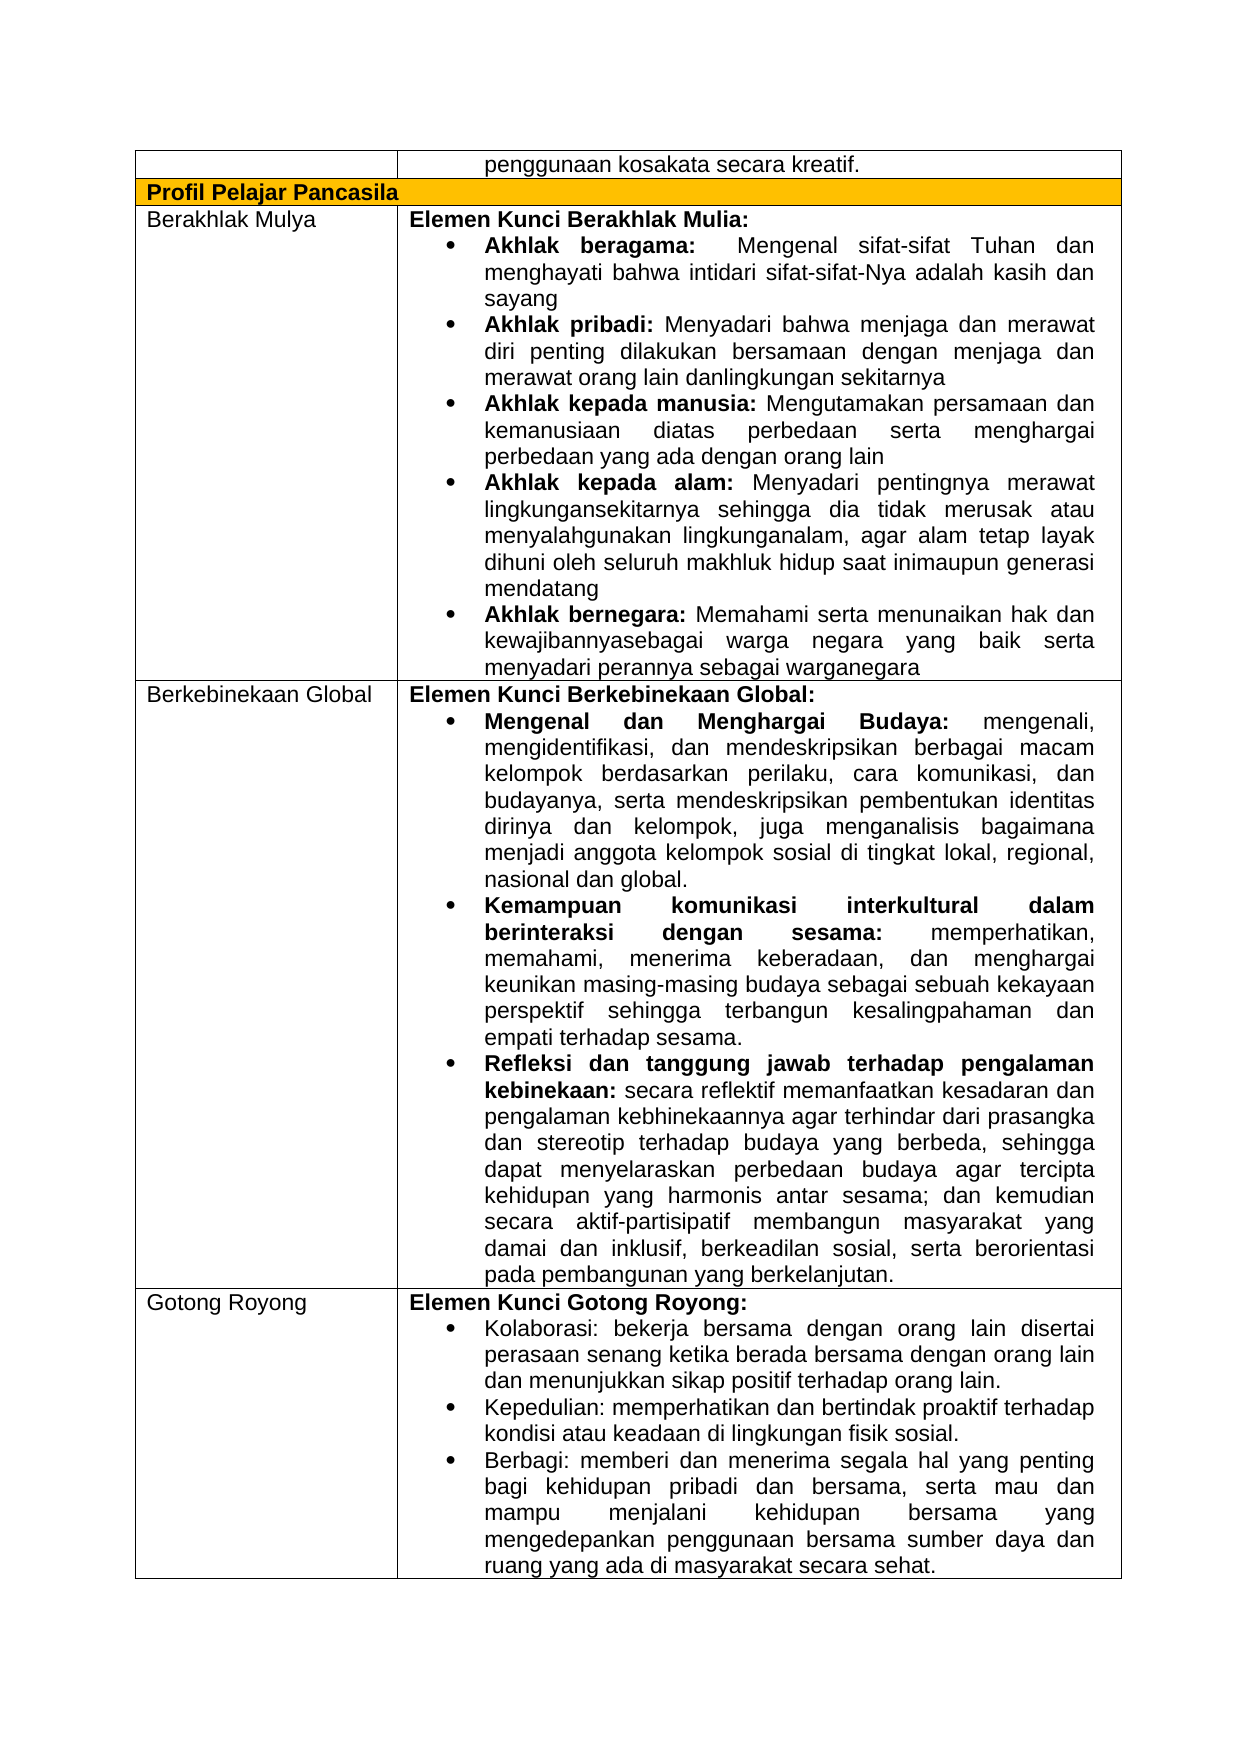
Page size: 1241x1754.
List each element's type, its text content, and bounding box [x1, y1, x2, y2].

table_cell Berkebinekaan Global [136, 681, 397, 1287]
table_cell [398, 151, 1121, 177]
table_cell Elemen Kunci Berkebinekaan Global: Mengenal dan Menghargai Budaya: mengenali, mengidentifikasi, dan mendeskripsikan berbagai macam kelompok berdasarkan perilaku, cara komunikasi, dan budayanya, serta mendeskripsikan pembentukan identitas dirinya dan kelompok, juga menganalisis bagaimana menjadi anggota kelompok sosial di tingkat lokal, regional, nasional dan global. Kemampuan komunikasi interkultural dalam berinteraksi dengan sesama: memperhatikan, memahami, menerima keberadaan, dan menghargai keunikan masing-masing budaya sebagai sebuah kekayaan perspektif sehingga terbangun kesalingpahaman dan empati terhadap sesama. Refleksi dan tanggung jawab terhadap pengalaman kebinekaan: secara reflektif memanfaatkan kesadaran dan pengalaman kebhinekaannya agar terhindar dari prasangka dan stereotip terhadap budaya yang berbeda, sehingga dapat menyelaraskan perbedaan budaya agar tercipta kehidupan yang harmonis antar sesama; dan kemudian secara aktif-partisipatif membangun masyarakat yang damai dan inklusif, berkeadilan sosial, serta berorientasi pada pembangunan yang berkelanjutan. [398, 681, 1121, 1287]
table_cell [136, 151, 397, 177]
table_cell Gotong Royong [136, 1289, 397, 1578]
table_cell Profil Pelajar Pancasila [136, 179, 1121, 205]
table_cell Elemen Kunci Berakhlak Mulia: Akhlak beragama: Mengenal sifat-sifat Tuhan dan menghayati bahwa intidari sifat-sifat-Nya adalah kasih dan sayang Akhlak pribadi: Menyadari bahwa menjaga dan merawat diri penting dilakukan bersamaan dengan menjaga dan merawat orang lain danlingkungan sekitarnya Akhlak kepada manusia: Mengutamakan persamaan dan kemanusiaan diatas perbedaan serta menghargai perbedaan yang ada dengan orang lain Akhlak kepada alam: Menyadari pentingnya merawat lingkungansekitarnya sehingga dia tidak merusak atau menyalahgunakan lingkunganalam, agar alam tetap layak dihuni oleh seluruh makhluk hidup saat inimaupun generasi mendatang Akhlak bernegara: Memahami serta menunaikan hak dan kewajibannyasebagai warga negara yang baik serta menyadari perannya sebagai warganegara [398, 206, 1121, 680]
table_cell Elemen Kunci Gotong Royong: Kolaborasi: bekerja bersama dengan orang lain disertai perasaan senang ketika berada bersama dengan orang lain dan menunjukkan sikap positif terhadap orang lain. Kepedulian: memperhatikan dan bertindak proaktif terhadap kondisi atau keadaan di lingkungan fisik sosial. Berbagi: memberi dan menerima segala hal yang penting bagi kehidupan pribadi dan bersama, serta mau dan mampu menjalani kehidupan bersama yang mengedepankan penggunaan bersama sumber daya dan ruang yang ada di masyarakat secara sehat. [398, 1289, 1121, 1578]
table_cell Berakhlak Mulya [136, 206, 397, 680]
